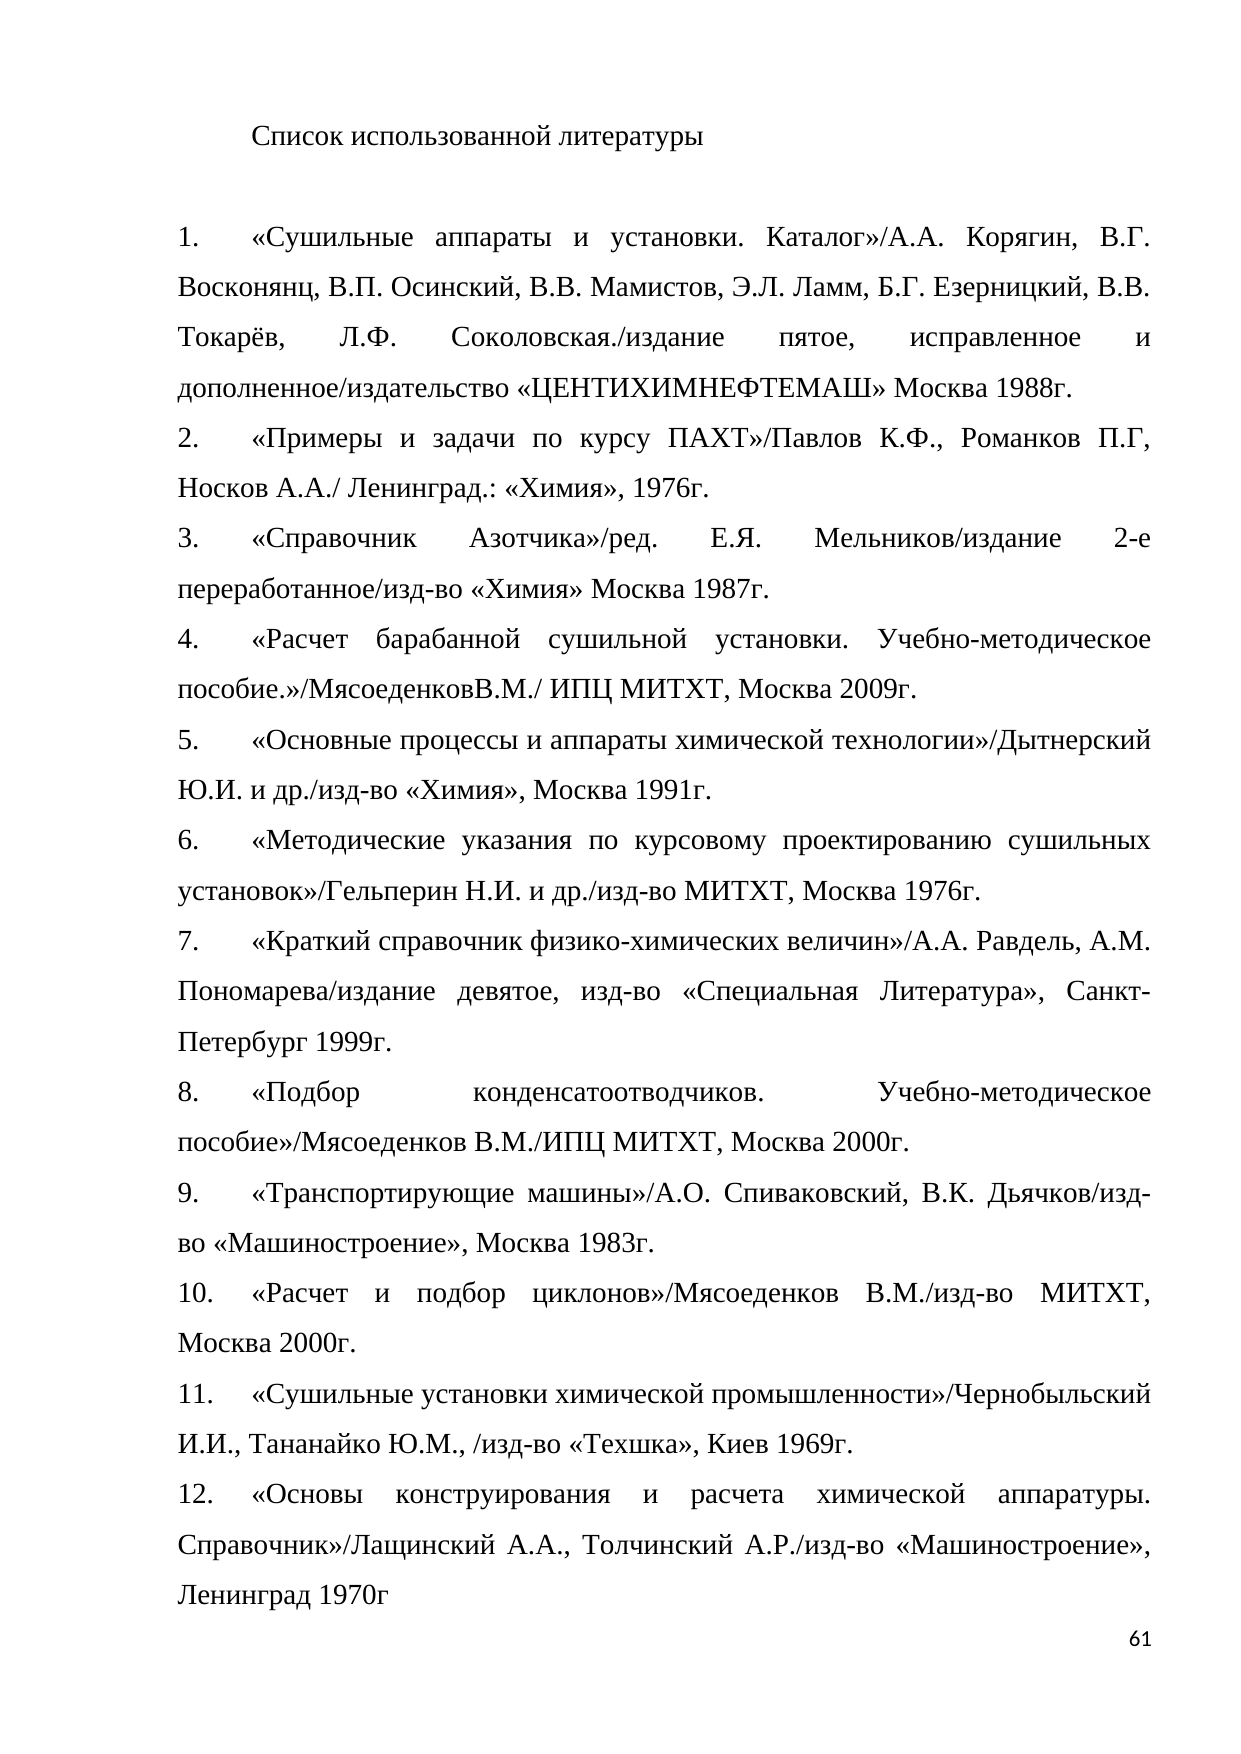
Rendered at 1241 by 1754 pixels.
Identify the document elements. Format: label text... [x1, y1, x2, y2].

list «Краткий справочник физико-химических величин»/А.А. Равдель, А.М. Пономарева/издание девятое, изд-во «Специальная Литература», Санкт-Петербург 1999г. [177, 923, 1152, 1057]
list «Сушильные аппараты и установки. Каталог»/А.А. Корягин, В.Г. Восконянц, В.П. Осинский, В.В. Мамистов, Э.Л. Ламм, Б.Г. Езерницкий, В.В. Токарёв, Л.Ф. Соколовская./издание пятое, исправленное и дополненное/издательство «ЦЕНТИХИМНЕФТЕМАШ» Москва 1988г. [177, 219, 1152, 403]
list «Сушильные установки химической промышленности»/Чернобыльский И.И., Тананайко Ю.М., /изд-во «Техшка», Киев 1969г. [177, 1376, 1152, 1460]
list «Примеры и задачи по курсу ПАХТ»/Павлов К.Ф., Романков П.Г, Носков А.А./ Ленинград.: «Химия», 1976г. [177, 420, 1152, 504]
list «Расчет барабанной сушильной установки. Учебно-методическое пособие.»/МясоеденковВ.М./ ИПЦ МИТХТ, Москва 2009г. [177, 621, 1152, 705]
list «Основы конструирования и расчета химической аппаратуры. Справочник»/Лащинский А.А., Толчинский А.Р./изд-во «Машиностроение», Ленинград 1970г [177, 1477, 1152, 1611]
list «Транспортирующие машины»/А.О. Спиваковский, В.К. Дьячков/изд-во «Машиностроение», Москва 1983г. [177, 1175, 1152, 1258]
list «Методические указания по курсовому проектированию сушильных установок»/Гельперин Н.И. и др./изд-во МИТХТ, Москва 1976г. [177, 822, 1152, 906]
list «Справочник Азотчика»/ред. Е.Я. Мельников/издание 2-е переработанное/изд-во «Химия» Москва 1987г. [177, 521, 1152, 604]
list «Расчет и подбор циклонов»/Мясоеденков В.М./изд-во МИТХТ, Москва 2000г. [177, 1275, 1152, 1359]
list «Подбор конденсатоотводчиков. Учебно-методическое пособие»/Мясоеденков В.М./ИПЦ МИТХТ, Москва 2000г. [177, 1074, 1152, 1158]
list «Основные процессы и аппараты химической технологии»/Дытнерский Ю.И. и др./изд-во «Химия», Москва 1991г. [177, 722, 1152, 806]
text Список использованной литературы [177, 118, 1152, 152]
